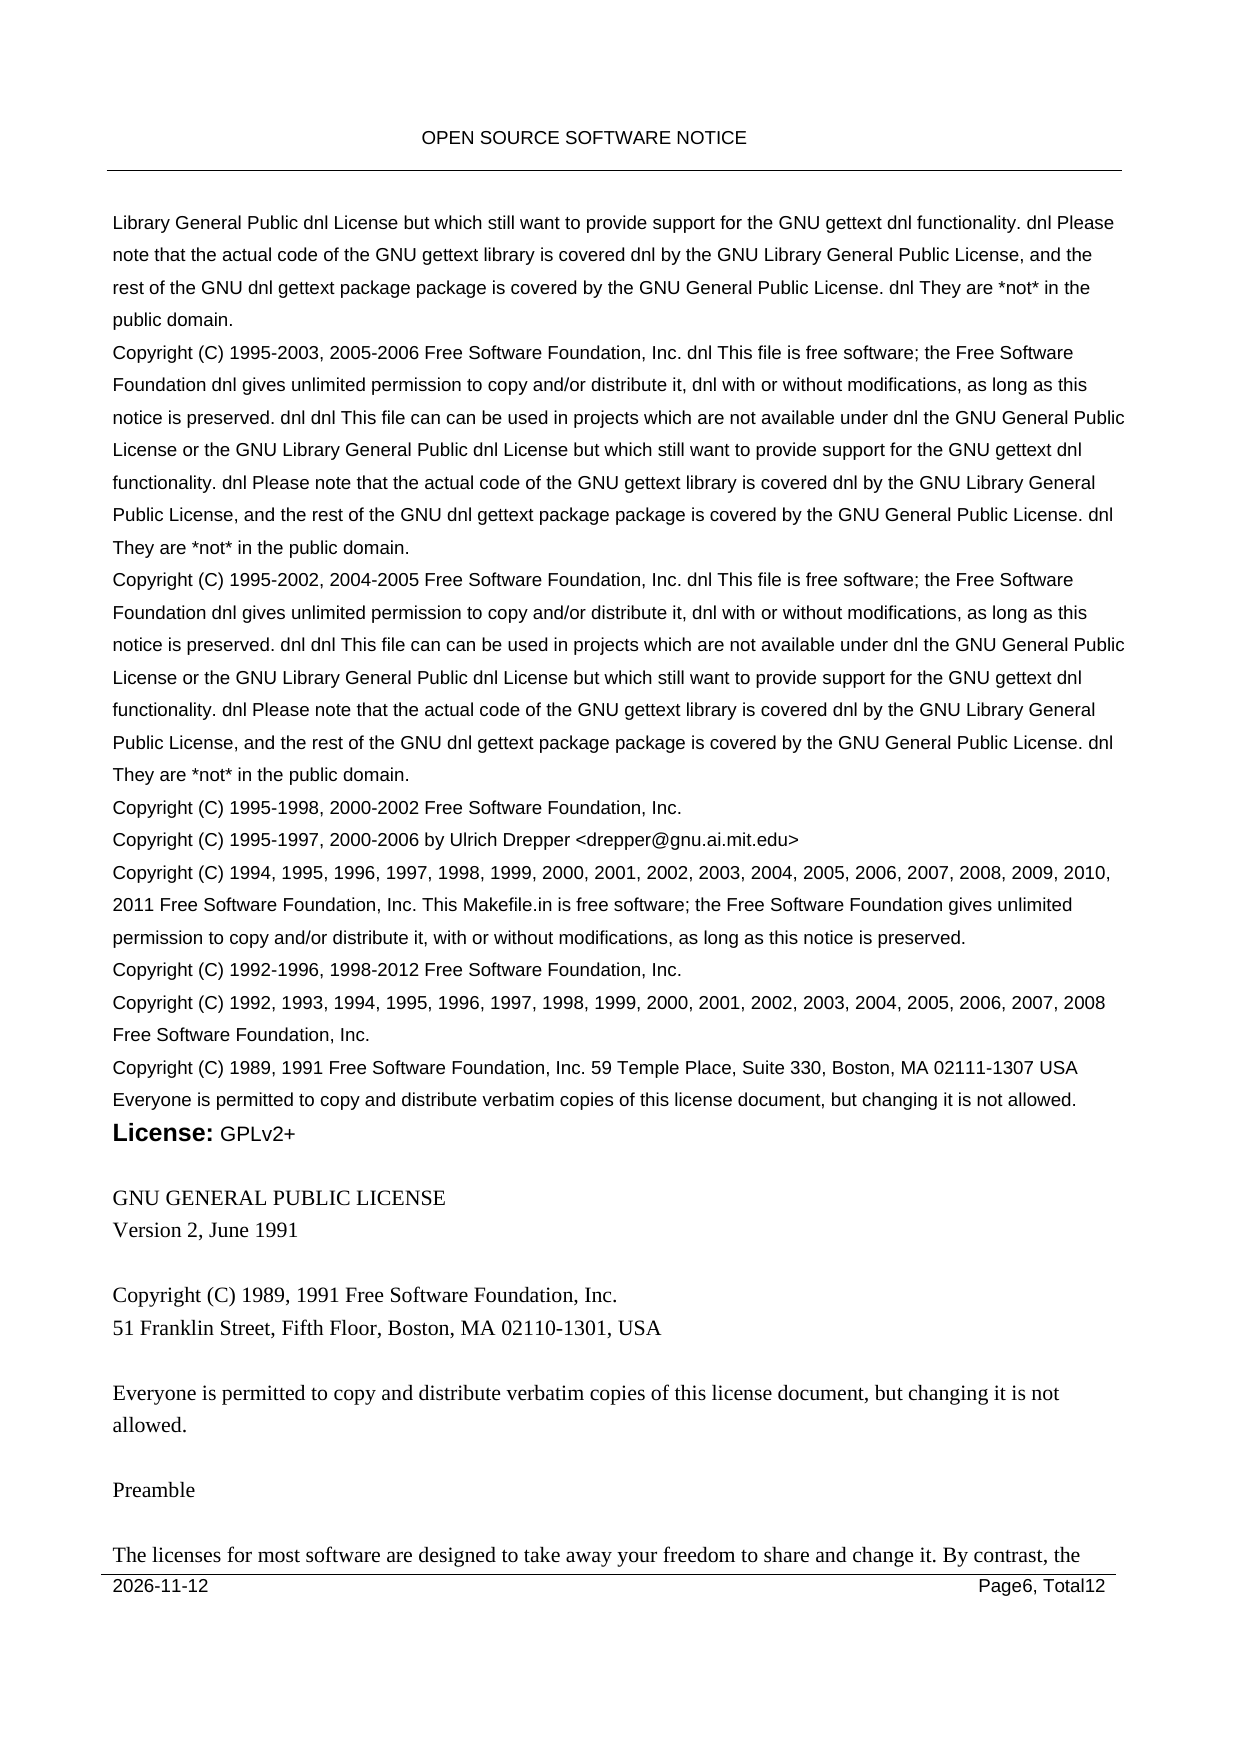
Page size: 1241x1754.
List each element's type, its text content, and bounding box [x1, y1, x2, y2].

text Copyright (C) 1992-1996, 1998-2012 Free Software Foundation, Inc. [112, 954, 1128, 986]
text Copyright (C) 1995-1998, 2000-2002 Free Software Foundation, Inc. [112, 791, 1128, 824]
text Copyright (C) 1995-2002, 2004-2005 Free Software Foundation, Inc. dnl This file is free software; the Free Software Foundation dnl gives unlimited permission to copy and/or distribute it, dnl with or without modifications, as long as this notice is preserved. dnl dnl This file can can be used in projects which are not available under dnl the GNU General Public License or the GNU Library General Public dnl License but which still want to provide support for the GNU gettext dnl functionality. dnl Please note that the actual code of the GNU gettext library is covered dnl by the GNU Library General Public License, and the rest of the GNU dnl gettext package package is covered by the GNU General Public License. dnl They are *not* in the public domain. [112, 564, 1128, 791]
text Copyright (C) 1995-2003, 2005-2006 Free Software Foundation, Inc. dnl This file is free software; the Free Software Foundation dnl gives unlimited permission to copy and/or distribute it, dnl with or without modifications, as long as this notice is preserved. dnl dnl This file can can be used in projects which are not available under dnl the GNU General Public License or the GNU Library General Public dnl License but which still want to provide support for the GNU gettext dnl functionality. dnl Please note that the actual code of the GNU gettext library is covered dnl by the GNU Library General Public License, and the rest of the GNU dnl gettext package package is covered by the GNU General Public License. dnl They are *not* in the public domain. [112, 336, 1128, 564]
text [112, 1116, 1128, 1571]
text Copyright (C) 1989, 1991 Free Software Foundation, Inc. 59 Temple Place, Suite 330, Boston, MA 02111-1307 USA Everyone is permitted to copy and distribute verbatim copies of this license document, but changing it is not allowed. [112, 1051, 1128, 1116]
text Copyright (C) 1992, 1993, 1994, 1995, 1996, 1997, 1998, 1999, 2000, 2001, 2002, 2003, 2004, 2005, 2006, 2007, 2008 Free Software Foundation, Inc. [112, 986, 1128, 1051]
text Copyright (C) 1995-1997, 2000-2006 by Ulrich Drepper <drepper@gnu.ai.mit.edu> [112, 824, 1128, 856]
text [112, 206, 1128, 336]
text Copyright (C) 1994, 1995, 1996, 1997, 1998, 1999, 2000, 2001, 2002, 2003, 2004, 2005, 2006, 2007, 2008, 2009, 2010, 2011 Free Software Foundation, Inc. This Makefile.in is free software; the Free Software Foundation gives unlimited permission to copy and/or distribute it, with or without modifications, as long as this notice is preserved. [112, 856, 1128, 954]
